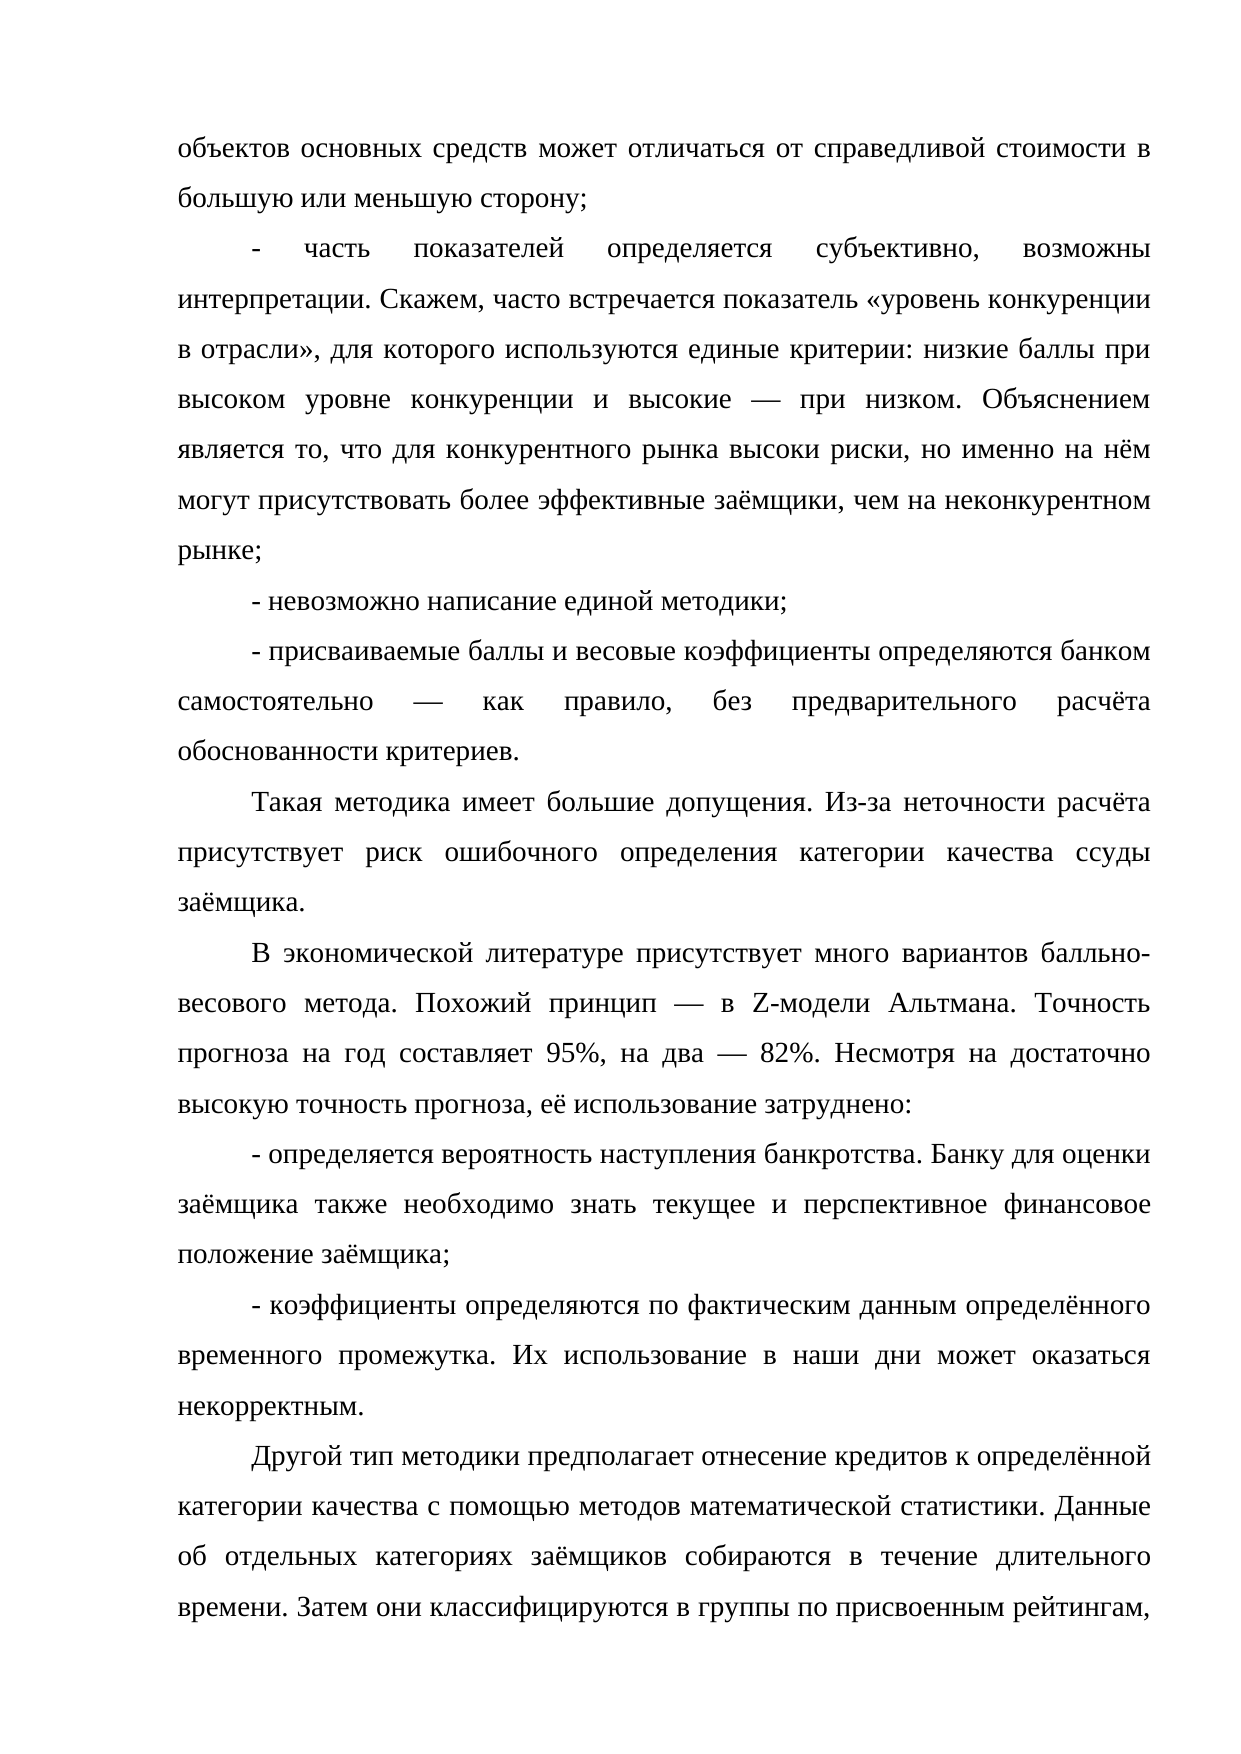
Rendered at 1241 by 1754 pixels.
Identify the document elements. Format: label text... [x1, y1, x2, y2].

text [177, 1438, 1152, 1622]
text - невозможно написание единой методики; [177, 583, 1152, 616]
text В экономической литературе присутствует много вариантов балльно-весового метода. Похожий принцип — в Z-модели Альтмана. Точность прогноза на год составляет 95%, на два — 82%. Несмотря на достаточно высокую точность прогноза, её использование затруднено: [177, 935, 1152, 1119]
text - часть показателей определяется субъективно, возможны интерпретации. Скажем, часто встречается показатель «уровень конкуренции в отрасли», для которого используются единые критерии: низкие баллы при высоком уровне конкуренции и высокие — при низком. Объяснением является то, что для конкурентного рынка высоки риски, но именно на нём могут присутствовать более эффективные заёмщики, чем на неконкурентном рынке; [177, 230, 1152, 566]
text Такая методика имеет большие допущения. Из-за неточности расчёта присутствует риск ошибочного определения категории качества ссуды заёмщика. [177, 784, 1152, 918]
text - присваиваемые баллы и весовые коэффициенты определяются банком самостоятельно — как правило, без предварительного расчёта обоснованности критериев. [177, 633, 1152, 767]
text - коэффициенты определяются по фактическим данным определённого временного промежутка. Их использование в наши дни может оказаться некорректным. [177, 1287, 1152, 1421]
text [177, 130, 1152, 214]
text - определяется вероятность наступления банкротства. Банку для оценки заёмщика также необходимо знать текущее и перспективное финансовое положение заёмщика; [177, 1136, 1152, 1270]
